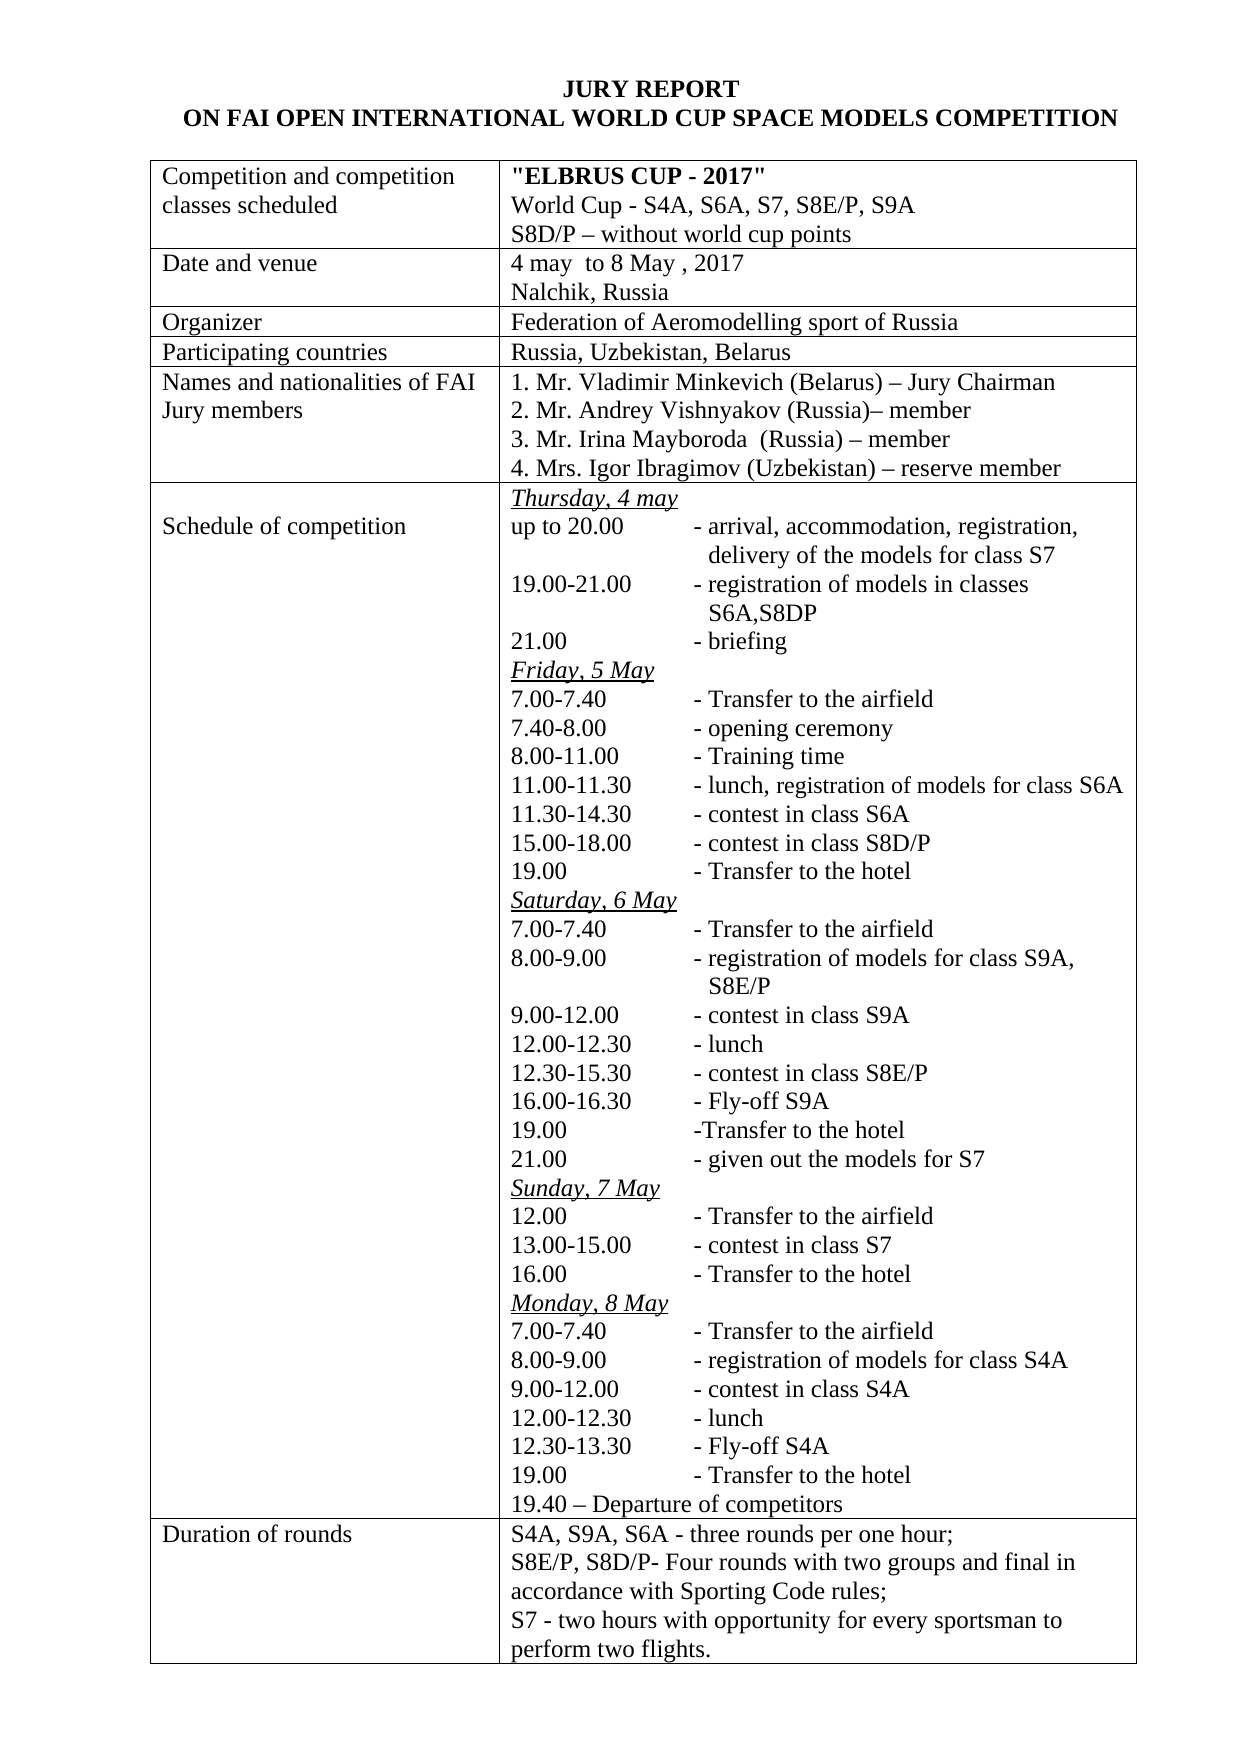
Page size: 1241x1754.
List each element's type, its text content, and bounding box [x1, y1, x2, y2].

table_cell Organizer [151, 307, 499, 336]
table_cell 1. Mr. Vladimir Minkevich (Belarus) – Jury Chairman 2. Mr. Andrey Vishnyakov (Russia)– member 3. Mr. Irina Mayboroda (Russia) – member 4. Mrs. Igor Ibragimov (Uzbekistan) – reserve member [500, 367, 1136, 482]
table_cell Participating countries [151, 337, 499, 366]
table_cell 4 may to 8 May , 2017 Nalchik, Russia [500, 249, 1136, 306]
table_header Competition and competition classes scheduled [151, 161, 499, 247]
table_cell Schedule of competition [151, 483, 499, 1518]
table_cell Duration of rounds [151, 1519, 499, 1662]
title JURY REPORT [150, 74, 1152, 103]
table_cell S4A, S9A, S6A - three rounds per one hour; S8E/P, S8D/P- Four rounds with two groups and final in accordance with Sporting Code rules; S7 - two hours with opportunity for every sportsman to perform two flights. [500, 1519, 1136, 1662]
table_cell Thursday, 4 may up to 20.00 - arrival, accommodation, registration, delivery of the models for class S7 19.00-21.00 - registration of models in classes S6A,S8DP 21.00 - briefing Friday, 5 May 7.00-7.40 - Transfer to the airfield 7.40-8.00 - opening ceremony 8.00-11.00 - Training time 11.00-11.30 - lunch, registration of models for class S6A 11.30-14.30 - contest in class S6A 15.00-18.00 - contest in class S8D/P 19.00 - Transfer to the hotel Saturday, 6 May 7.00-7.40 - Transfer to the airfield 8.00-9.00 - registration of models for class S9A, S8E/P 9.00-12.00 - contest in class S9A 12.00-12.30 - lunch 12.30-15.30 - contest in class S8E/P 16.00-16.30 - Fly-off S9A 19.00 -Transfer to the hotel 21.00 - given out the models for S7 Sunday, 7 May 12.00 - Transfer to the airfield 13.00-15.00 - contest in class S7 16.00 - Transfer to the hotel Monday, 8 May 7.00-7.40 - Transfer to the airfield 8.00-9.00 - registration of models for class S4A 9.00-12.00 - contest in class S4A 12.00-12.30 - lunch 12.30-13.30 - Fly-off S4A 19.00 - Transfer to the hotel 19.40 – Departure of competitors [500, 483, 1136, 1518]
table_cell Date and venue [151, 249, 499, 306]
table_cell Federation of Aeromodelling sport of Russia [500, 307, 1136, 336]
title ON FAI OPEN INTERNATIONAL WORLD CUP SPACE MODELS COMPETITION [150, 103, 1152, 131]
table_header "ELBRUS CUP - 2017" World Cup - S4A, S6A, S7, S8E/P, S9A S8D/P – without world cup points [500, 161, 1136, 247]
table_cell Russia, Uzbekistan, Belarus [500, 337, 1136, 366]
table_cell Names and nationalities of FAI Jury members [151, 367, 499, 482]
